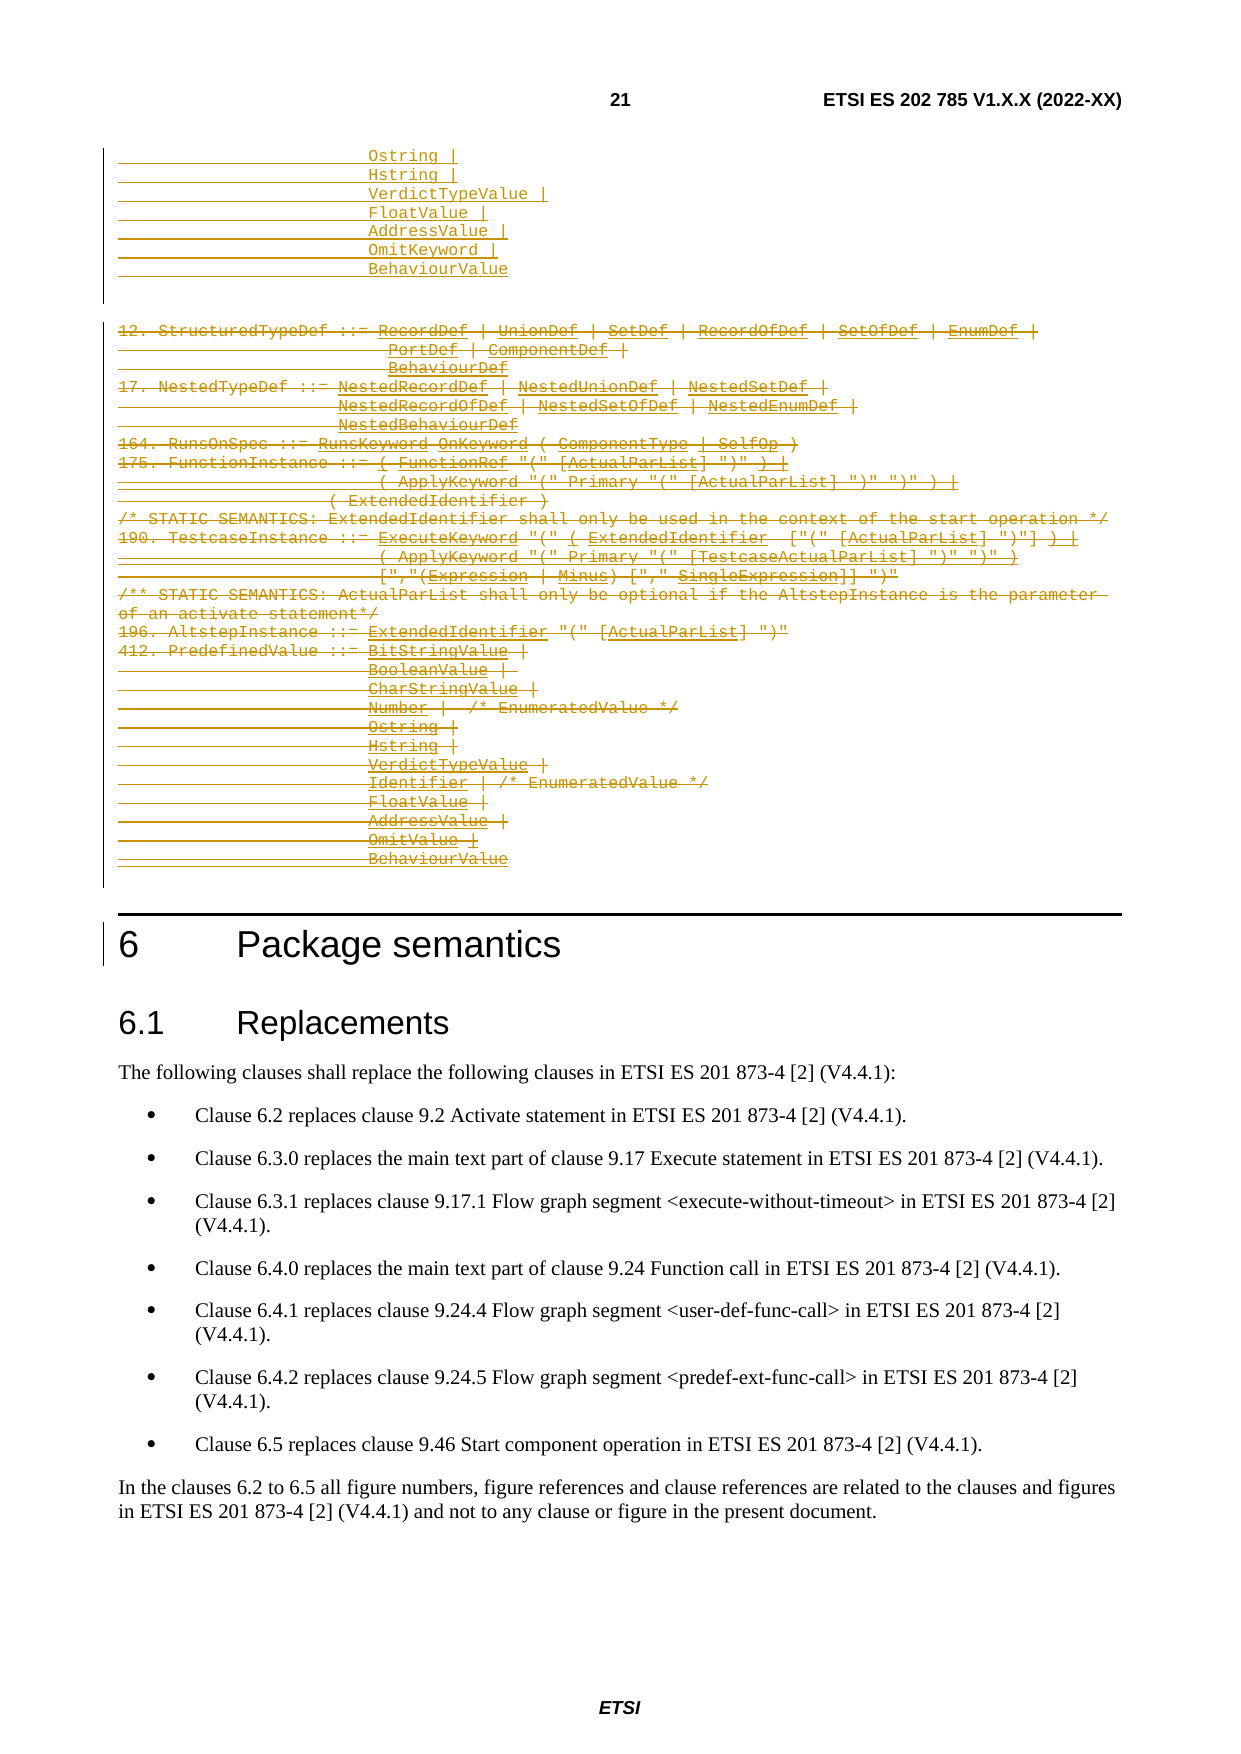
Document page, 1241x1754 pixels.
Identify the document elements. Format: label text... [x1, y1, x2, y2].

text Clause 6.4.0 replaces the main text part of clause 9.24 Function call in ETSI ES 201 873-4 [2] (V4.4.1). [148, 1256, 1122, 1279]
text Clause 6.5 replaces clause 9.46 Start component operation in ETSI ES 201 873-4 [2] (V4.4.1). [148, 1432, 1122, 1456]
subtitle 6.1 Replacements [118, 1003, 1122, 1041]
text Clause 6.3.0 replaces the main text part of clause 9.17 Execute statement in ETSI ES 201 873-4 [2] (V4.4.1). [148, 1146, 1122, 1170]
text In the clauses 6.2 to 6.5 all figure numbers, figure references and clause references are related to the clauses and figures in ETSI ES 201 873-4 [2] (V4.4.1) and not to any clause or figure in the present document. [118, 1475, 1122, 1523]
text Clause 6.4.2 replaces clause 9.24.5 Flow graph segment <predef-ext-func-call> in ETSI ES 201 873-4 [2] (V4.4.1). [148, 1365, 1122, 1413]
subtitle 6 Package semantics [118, 916, 1122, 966]
text Clause 6.4.1 replaces clause 9.24.4 Flow graph segment <user-def-func-call> in ETSI ES 201 873-4 [2] (V4.4.1). [148, 1298, 1122, 1346]
text The following clauses shall replace the following clauses in ETSI ES 201 873-4 [2] (V4.4.1): [118, 1060, 1122, 1084]
text Clause 6.2 replaces clause 9.2 Activate statement in ETSI ES 201 873-4 [2] (V4.4.1). [148, 1103, 1122, 1127]
text Clause 6.3.1 replaces clause 9.17.1 Flow graph segment <execute-without-timeout> in ETSI ES 201 873-4 [2] (V4.4.1). [148, 1189, 1122, 1237]
